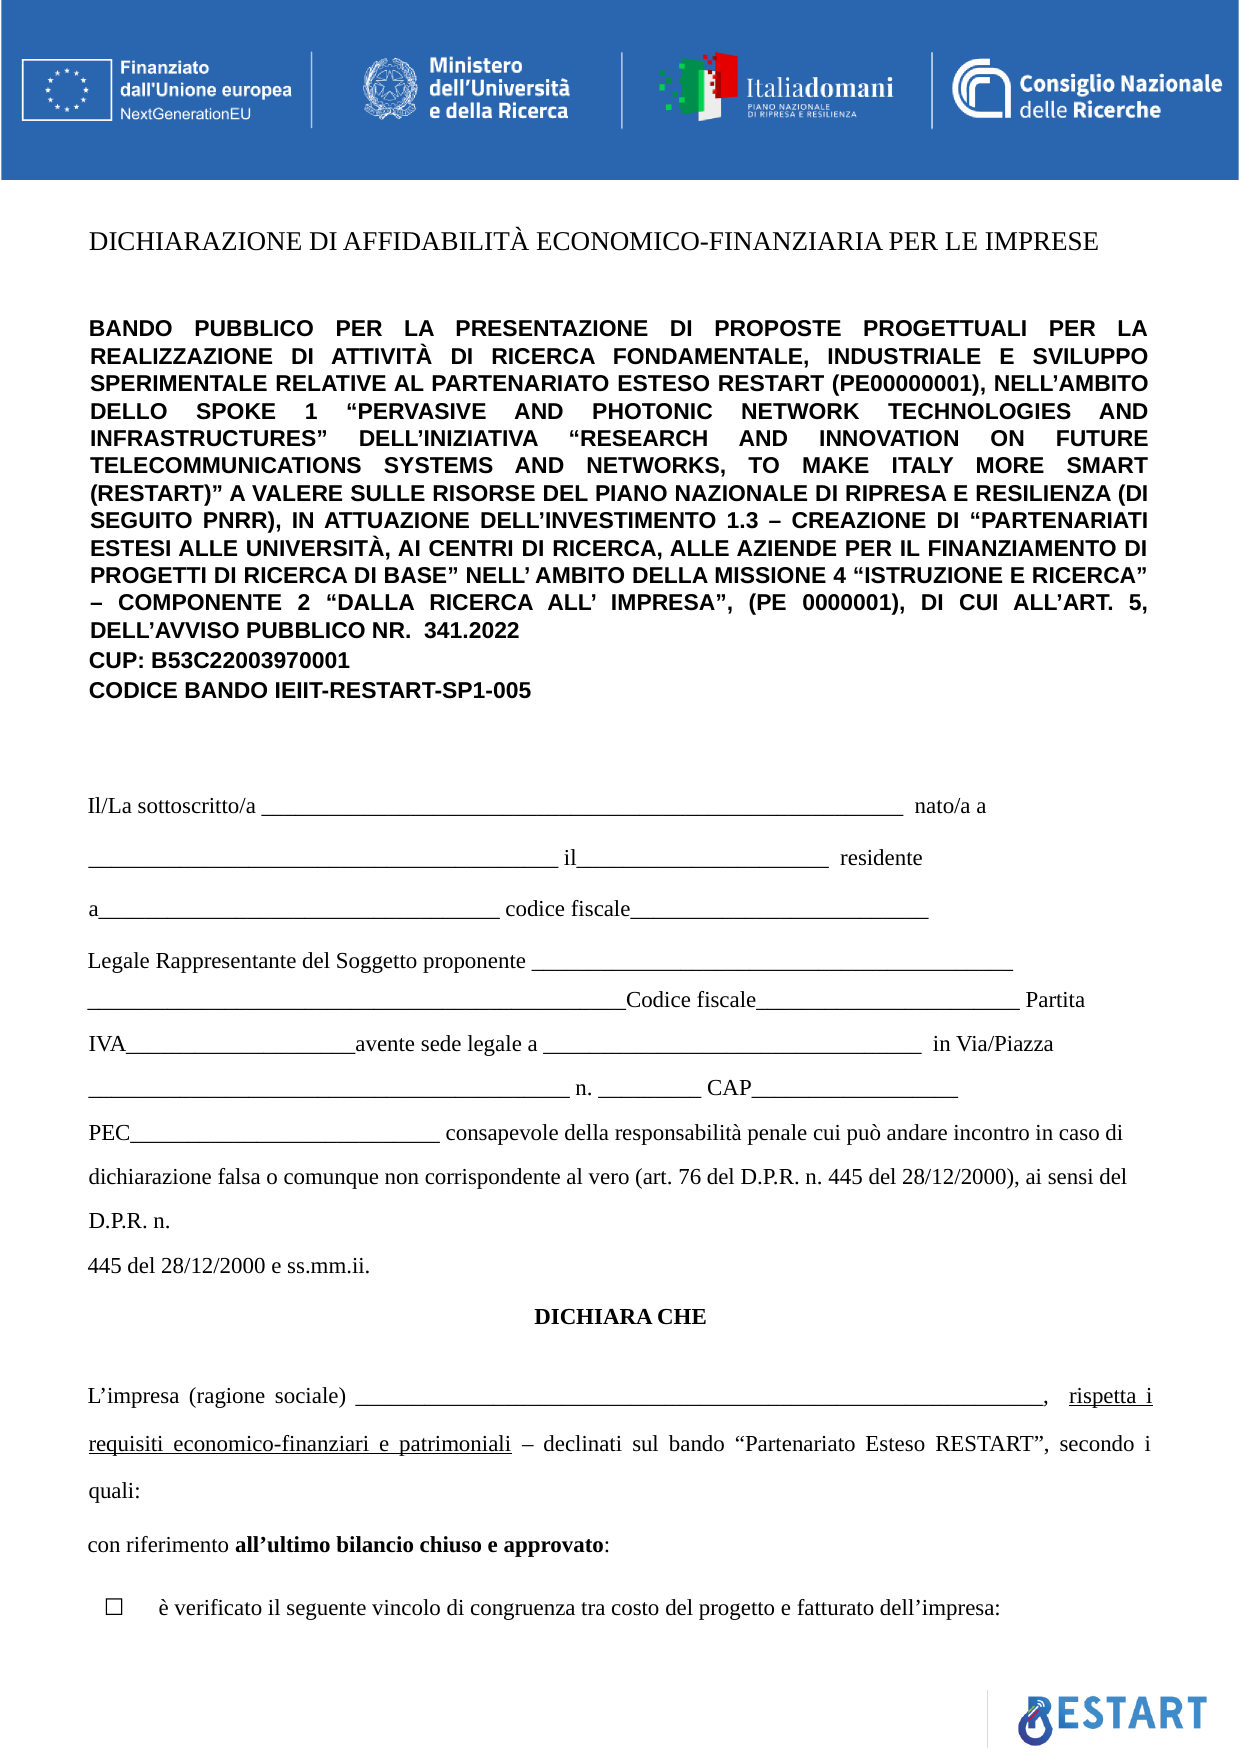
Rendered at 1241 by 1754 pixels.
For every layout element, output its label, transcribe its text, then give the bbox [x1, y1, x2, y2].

text BANDO PUBBLICO PER LA PRESENTAZIONE DI PROPOSTE PROGETTUALI PER LA REALIZZAZIONE DI ATTIVITÀ DI RICERCA FONDAMENTALE, INDUSTRIALE E SVILUPPO SPERIMENTALE RELATIVE AL PARTENARIATO ESTESO RESTART (PE00000001), NELL’AMBITO DELLO SPOKE 1 “PERVASIVE AND PHOTONIC NETWORK TECHNOLOGIES AND INFRASTRUCTURES” DELL’INIZIATIVA “RESEARCH AND INNOVATION ON FUTURE TELECOMMUNICATIONS SYSTEMS AND NETWORKS, TO MAKE ITALY MORE SMART (RESTART)” A VALERE SULLE RISORSE DEL PIANO NAZIONALE DI RIPRESA E RESILIENZA (DI SEGUITO PNRR), IN ATTUAZIONE DELL’INVESTIMENTO 1.3 – CREAZIONE DI “PARTENARIATI ESTESI ALLE UNIVERSITÀ, AI CENTRI DI RICERCA, ALLE AZIENDE PER IL FINANZIAMENTO DI PROGETTI DI RICERCA DI BASE” NELL’ AMBITO DELLA MISSIONE 4 “ISTRUZIONE E RICERCA” – COMPONENTE 2 “DALLA RICERCA ALL’ IMPRESA”, (PE 0000001), DI CUI ALL’ART. 5, DELL’AVVISO PUBBLICO NR. 341.2022 [89, 315, 1149, 643]
text CUP: B53C22003970001 [89, 647, 1149, 673]
text DICHIARA CHE [89, 1303, 1152, 1329]
text _______________________________________________Codice fiscale_______________________ Partita IVA____________________avente sede legale a _________________________________ in Via/Piazza __________________________________________ n. _________ CAP__________________ PEC___________________________ consapevole della responsabilità penale cui può andare incontro in caso di dichiarazione falsa o comunque non corrispondente al vero (art. 76 del D.P.R. n. 445 del 28/12/2000), ai sensi del D.P.R. n. [87, 986, 1152, 1233]
picture [987, 1652, 1233, 1754]
text ☐ è verificato il seguente vincolo di congruenza tra costo del progetto e fatturato dell’impresa: [103, 1591, 1152, 1622]
text L’impresa (ragione sociale) ____________________________________________________________, rispetta i requisiti economico-finanziari e patrimoniali – declinati sul bando “Partenariato Esteso RESTART”, secondo i quali: [87, 1382, 1152, 1503]
text 445 del 28/12/2000 e ss.mm.ii. [87, 1252, 1152, 1278]
text Il/La sottoscritto/a ________________________________________________________ nato/a a _________________________________________ il______________________ residente a___________________________________ codice fiscale__________________________ [87, 792, 1126, 922]
text con riferimento all’ultimo bilancio chiuso e approvato: [87, 1531, 1142, 1557]
text DICHIARAZIONE DI AFFIDABILITÀ ECONOMICO-FINANZIARIA PER LE IMPRESE [89, 225, 1152, 256]
text CODICE BANDO IEIIT-RESTART-SP1-005 [89, 677, 1149, 703]
picture [1, 0, 1239, 180]
text Legale Rappresentante del Soggetto proponente __________________________________________ [87, 947, 1152, 973]
